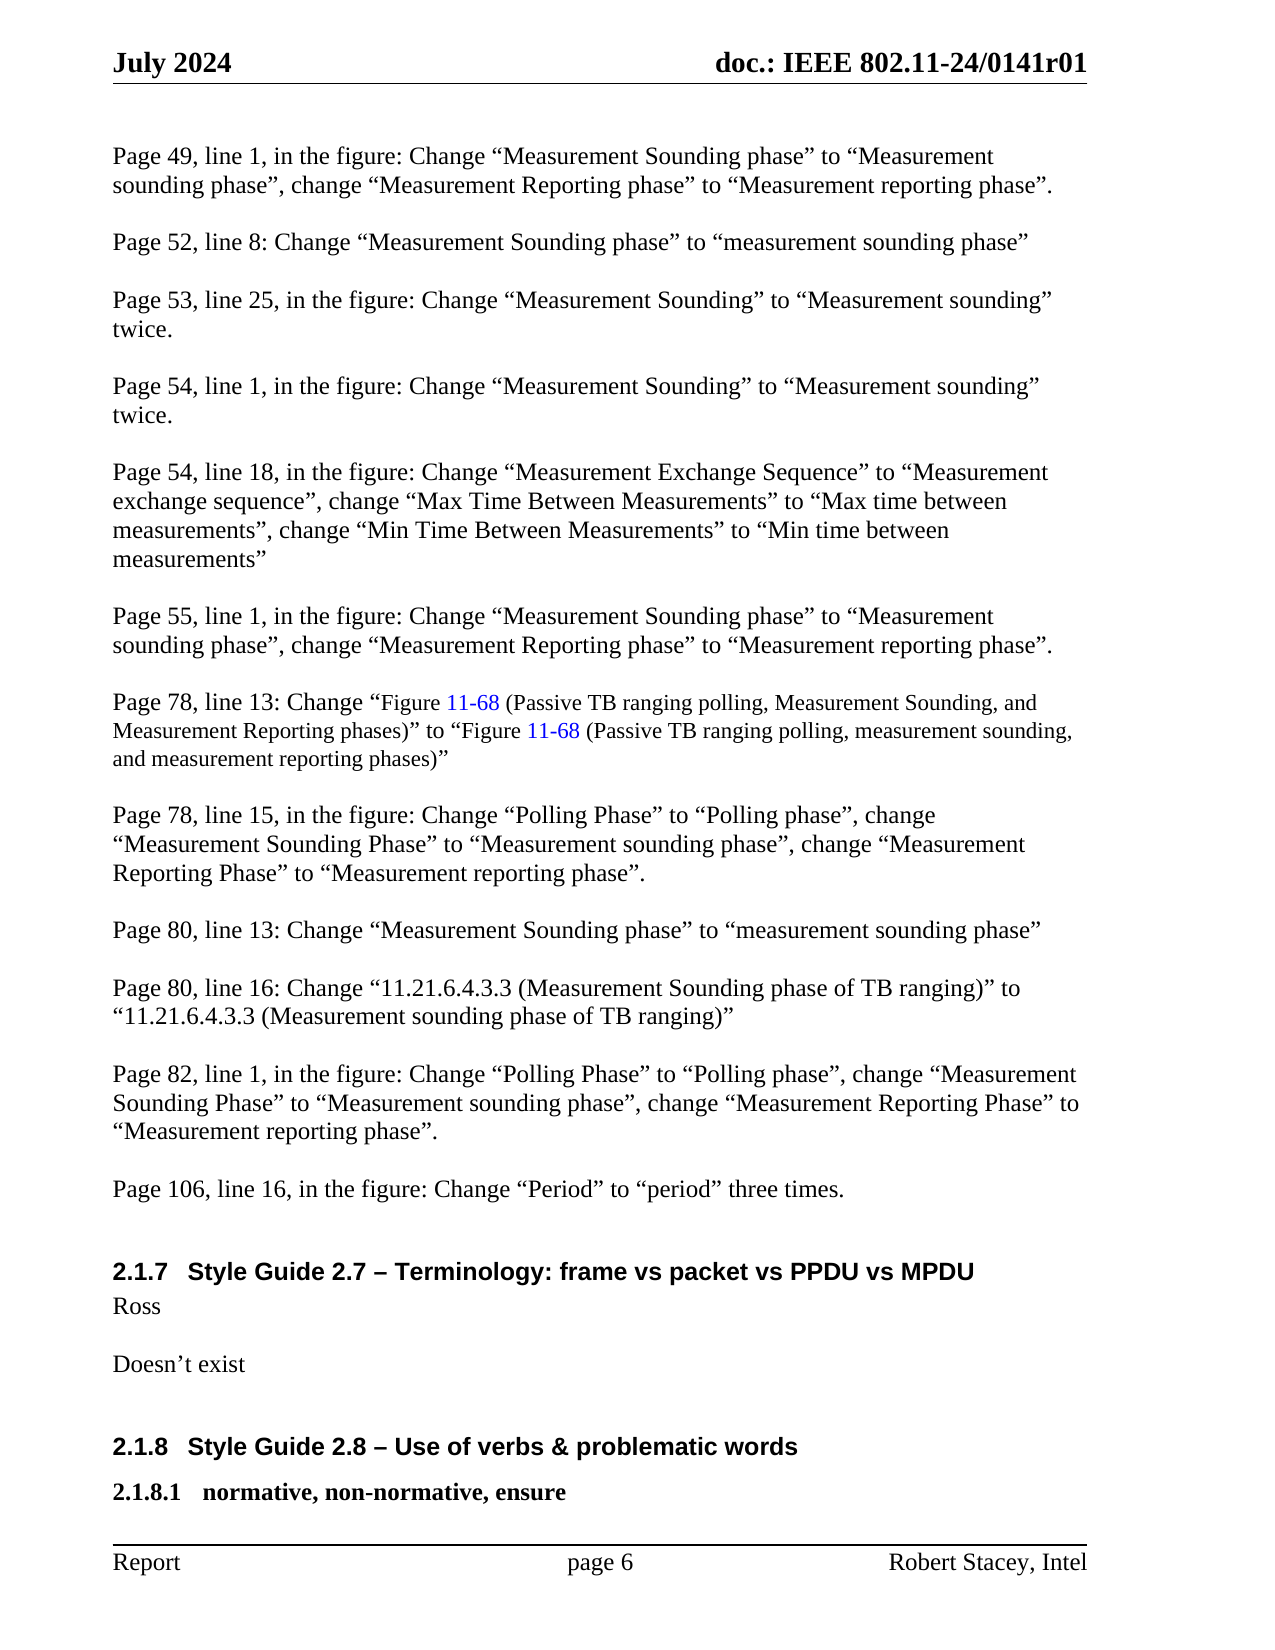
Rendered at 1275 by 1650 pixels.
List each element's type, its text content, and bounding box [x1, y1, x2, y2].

text Ross [112, 1291, 1087, 1320]
text Page 80, line 13: Change “Measurement Sounding phase” to “measurement sounding phase” [112, 915, 1087, 944]
text Page 106, line 16, in the figure: Change “Period” to “period” three times. [112, 1174, 1087, 1203]
subtitle normative, non-normative, ensure [112, 1477, 1087, 1506]
text Doesn’t exist [112, 1349, 1087, 1378]
text Page 55, line 1, in the figure: Change “Measurement Sounding phase” to “Measurement sounding phase”, change “Measurement Reporting phase” to “Measurement reporting phase”. [112, 601, 1087, 659]
text Page 78, line 13: Change “Figure 11-68 (Passive TB ranging polling, Measurement Sounding, and Measurement Reporting phases)” to “Figure 11-68 (Passive TB ranging polling, measurement sounding, and measurement reporting phases)” [112, 687, 1087, 771]
text Page 53, line 25, in the figure: Change “Measurement Sounding” to “Measurement sounding” twice. [112, 285, 1087, 342]
text Page 54, line 1, in the figure: Change “Measurement Sounding” to “Measurement sounding” twice. [112, 371, 1087, 429]
text Page 54, line 18, in the figure: Change “Measurement Exchange Sequence” to “Measurement exchange sequence”, change “Max Time Between Measurements” to “Max time between measurements”, change “Min Time Between Measurements” to “Min time between measurements” [112, 457, 1087, 572]
subtitle Style Guide 2.7 – Terminology: frame vs packet vs PPDU vs MPDU [112, 1256, 1087, 1285]
text Page 49, line 1, in the figure: Change “Measurement Sounding phase” to “Measurement sounding phase”, change “Measurement Reporting phase” to “Measurement reporting phase”. [112, 141, 1087, 199]
subtitle Style Guide 2.8 – Use of verbs & problematic words [112, 1431, 1087, 1460]
text Page 82, line 1, in the figure: Change “Polling Phase” to “Polling phase”, change “Measurement Sounding Phase” to “Measurement sounding phase”, change “Measurement Reporting Phase” to “Measurement reporting phase”. [112, 1059, 1087, 1145]
text Page 78, line 15, in the figure: Change “Polling Phase” to “Polling phase”, change “Measurement Sounding Phase” to “Measurement sounding phase”, change “Measurement Reporting Phase” to “Measurement reporting phase”. [112, 800, 1087, 886]
text Page 52, line 8: Change “Measurement Sounding phase” to “measurement sounding phase” [112, 227, 1087, 256]
text Page 80, line 16: Change “11.21.6.4.3.3 (Measurement Sounding phase of TB ranging)” to “11.21.6.4.3.3 (Measurement sounding phase of TB ranging)” [112, 973, 1087, 1030]
